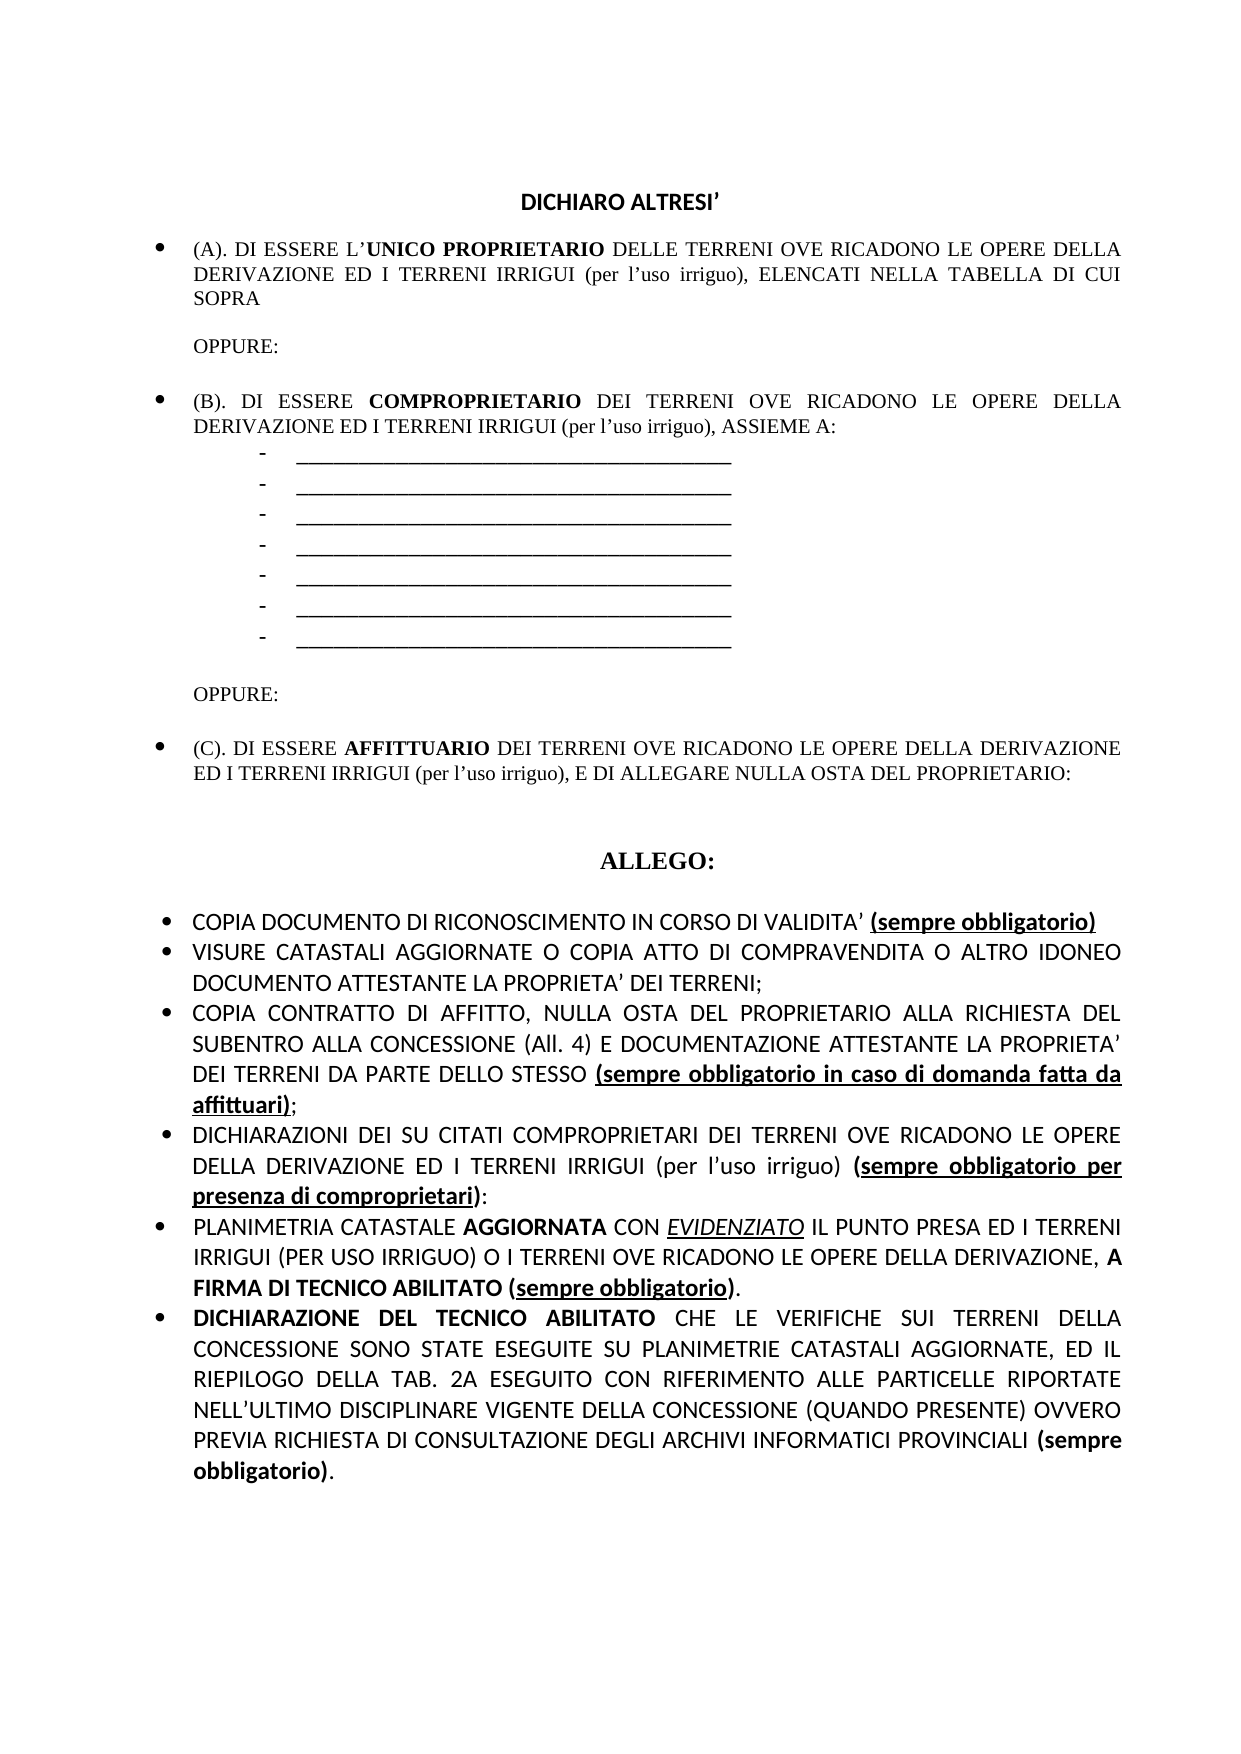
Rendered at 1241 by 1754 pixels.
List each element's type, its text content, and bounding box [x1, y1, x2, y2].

list DICHIARAZIONE DEL TECNICO ABILITATO CHE LE VERIFICHE SUI TERRENI DELLA CONCESSIONE SONO STATE ESEGUITE SU PLANIMETRIE CATASTALI AGGIORNATE, ED IL RIEPILOGO DELLA TAB. 2A ESEGUITO CON RIFERIMENTO ALLE PARTICELLE RIPORTATE NELL’ULTIMO DISCIPLINARE VIGENTE DELLA CONCESSIONE (QUANDO PRESENTE) OVVERO PREVIA RICHIESTA DI CONSULTAZIONE DEGLI ARCHIVI INFORMATICI PROVINCIALI (sempre obbligatorio). [156, 1302, 1122, 1486]
list ___________________________________ [259, 621, 1122, 651]
list DICHIARAZIONI DEI SU CITATI COMPROPRIETARI DEI TERRENI OVE RICADONO LE OPERE DELLA DERIVAZIONE ED I TERRENI IRRIGUI (per l’uso irriguo) (sempre obbligatorio per presenza di comproprietari): [162, 1119, 1122, 1211]
list COPIA CONTRATTO DI AFFITTO, NULLA OSTA DEL PROPRIETARIO ALLA RICHIESTA DEL SUBENTRO ALLA CONCESSIONE (All. 4) E DOCUMENTAZIONE ATTESTANTE LA PROPRIETA’ DEI TERRENI DA PARTE DELLO STESSO (sempre obbligatorio in caso di domanda fatta da affittuari); [162, 997, 1122, 1119]
list (B). DI ESSERE COMPROPRIETARIO DEI TERRENI OVE RICADONO LE OPERE DELLA DERIVAZIONE ED I TERRENI IRRIGUI (per l’uso irriguo), ASSIEME A: [156, 389, 1122, 438]
list ___________________________________ [259, 468, 1122, 499]
list OPPURE: [193, 334, 1122, 358]
list OPPURE: [193, 682, 1122, 706]
list PLANIMETRIA CATASTALE AGGIORNATA CON EVIDENZIATO IL PUNTO PRESA ED I TERRENI IRRIGUI (PER USO IRRIGUO) O I TERRENI OVE RICADONO LE OPERE DELLA DERIVAZIONE, A FIRMA DI TECNICO ABILITATO (sempre obbligatorio). [156, 1211, 1122, 1302]
list (A). DI ESSERE L’UNICO PROPRIETARIO DELLE TERRENI OVE RICADONO LE OPERE DELLA DERIVAZIONE ED I TERRENI IRRIGUI (per l’uso irriguo), ELENCATI NELLA TABELLA DI CUI SOPRA [156, 237, 1122, 310]
text DICHIARO ALTRESI’ [118, 186, 1122, 216]
list ___________________________________ [259, 529, 1122, 560]
list ___________________________________ [259, 560, 1122, 590]
list COPIA DOCUMENTO DI RICONOSCIMENTO IN CORSO DI VALIDITA’ (sempre obbligatorio) [162, 906, 1122, 936]
list (C). DI ESSERE AFFITTUARIO DEI TERRENI OVE RICADONO LE OPERE DELLA DERIVAZIONE ED I TERRENI IRRIGUI (per l’uso irriguo), E DI ALLEGARE NULLA OSTA DEL PROPRIETARIO: [156, 736, 1122, 785]
list ALLEGO: [193, 846, 1122, 875]
list ___________________________________ [259, 499, 1122, 529]
list ___________________________________ [259, 590, 1122, 621]
list VISURE CATASTALI AGGIORNATE O COPIA ATTO DI COMPRAVENDITA O ALTRO IDONEO DOCUMENTO ATTESTANTE LA PROPRIETA’ DEI TERRENI; [162, 936, 1122, 997]
list ___________________________________ [259, 438, 1122, 468]
